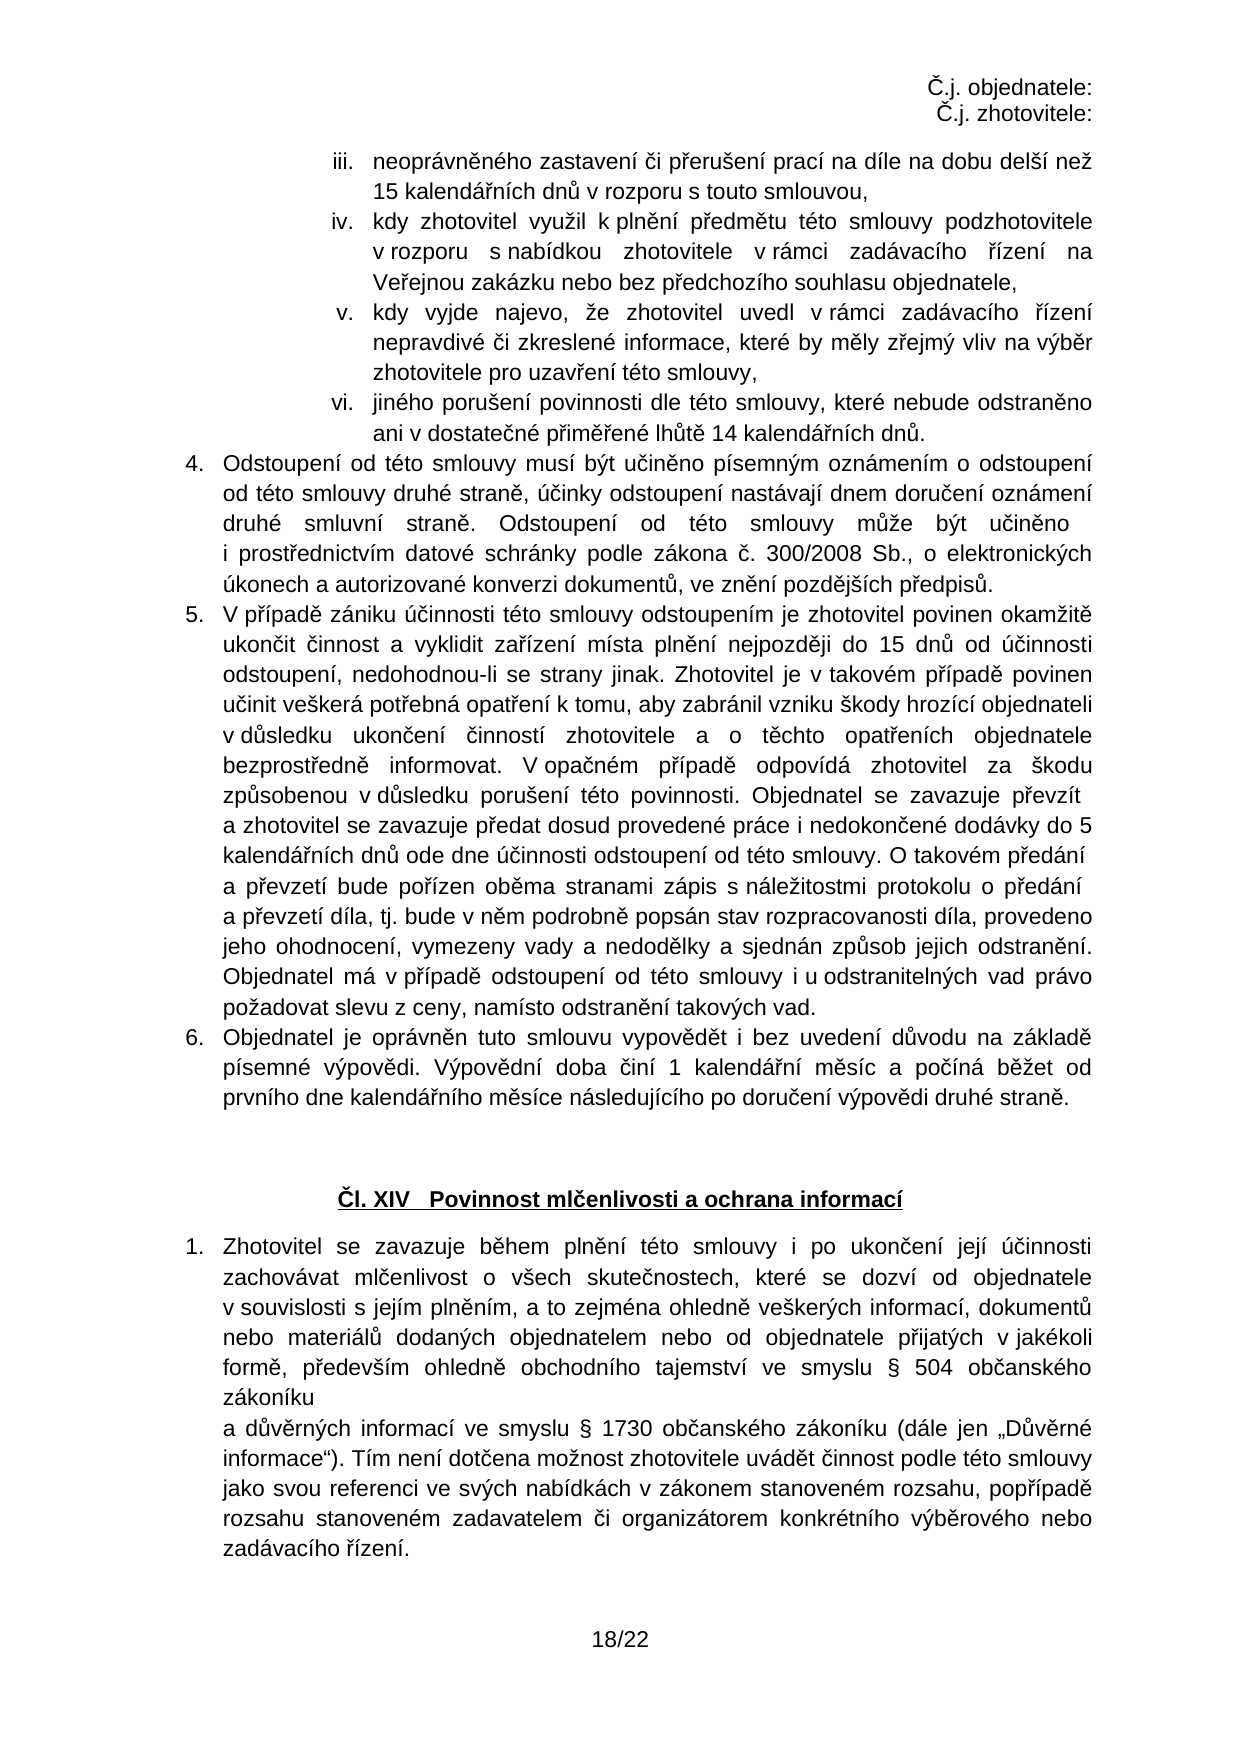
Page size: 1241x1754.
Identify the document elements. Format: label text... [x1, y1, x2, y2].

list jiného porušení povinnosti dle této smlouvy, které nebude odstraněno ani v dostatečné přiměřené lhůtě 14 kalendářních dnů. [354, 389, 1093, 446]
list kdy vyjde najevo, že zhotovitel uvedl v rámci zadávacího řízení nepravdivé či zkreslené informace, které by měly zřejmý vliv na výběr zhotovitele pro uzavření této smlouvy, [354, 299, 1093, 385]
list neoprávněného zastavení či přerušení prací na díle na dobu delší než 15 kalendářních dnů v rozporu s touto smlouvou, [354, 148, 1093, 204]
text Čl. XIV Povinnost mlčenlivosti a ochrana informací [148, 1186, 1093, 1212]
list Odstoupení od této smlouvy musí být učiněno písemným oznámením o odstoupení od této smlouvy druhé straně, účinky odstoupení nastávají dnem doručení oznámení druhé smluvní straně. Odstoupení od této smlouvy může být učiněno i prostřednictvím datové schránky podle zákona č. 300/2008 Sb., o elektronických úkonech a autorizované konverzi dokumentů, ve znění pozdějších předpisů. [185, 450, 1093, 597]
list V případě zániku účinnosti této smlouvy odstoupením je zhotovitel povinen okamžitě ukončit činnost a vyklidit zařízení místa plnění nejpozději do 15 dnů od účinnosti odstoupení, nedohodnou-li se strany jinak. Zhotovitel je v takovém případě povinen učinit veškerá potřebná opatření k tomu, aby zabránil vzniku škody hrozící objednateli v důsledku ukončení činností zhotovitele a o těchto opatřeních objednatele bezprostředně informovat. V opačném případě odpovídá zhotovitel za škodu způsobenou v důsledku porušení této povinnosti. Objednatel se zavazuje převzít a zhotovitel se zavazuje předat dosud provedené práce i nedokončené dodávky do 5 kalendářních dnů ode dne účinnosti odstoupení od této smlouvy. O takovém předání a převzetí bude pořízen oběma stranami zápis s náležitostmi protokolu o předání a převzetí díla, tj. bude v něm podrobně popsán stav rozpracovanosti díla, provedeno jeho ohodnocení, vymezeny vady a nedodělky a sjednán způsob jejich odstranění. Objednatel má v případě odstoupení od této smlouvy i u odstranitelných vad právo požadovat slevu z ceny, namísto odstranění takových vad. [185, 601, 1093, 1020]
list Zhotovitel se zavazuje během plnění této smlouvy i po ukončení její účinnosti zachovávat mlčenlivost o všech skutečnostech, které se dozví od objednatele v souvislosti s jejím plněním, a to zejména ohledně veškerých informací, dokumentů nebo materiálů dodaných objednatelem nebo od objednatele přijatých v jakékoli formě, především ohledně obchodního tajemství ve smyslu § 504 občanského zákoníku a důvěrných informací ve smyslu § 1730 občanského zákoníku (dále jen „Důvěrné informace“). Tím není dotčena možnost zhotovitele uvádět činnost podle této smlouvy jako svou referenci ve svých nabídkách v zákonem stanoveném rozsahu, popřípadě rozsahu stanoveném zadavatelem či organizátorem konkrétního výběrového nebo zadávacího řízení. [185, 1233, 1093, 1562]
list Objednatel je oprávněn tuto smlouvu vypovědět i bez uvedení důvodu na základě písemné výpovědi. Výpovědní doba činí 1 kalendářní měsíc a počíná běžet od prvního dne kalendářního měsíce následujícího po doručení výpovědi druhé straně. [185, 1024, 1093, 1110]
list kdy zhotovitel využil k plnění předmětu této smlouvy podzhotovitele v rozporu s nabídkou zhotovitele v rámci zadávacího řízení na Veřejnou zakázku nebo bez předchozího souhlasu objednatele, [354, 208, 1093, 295]
